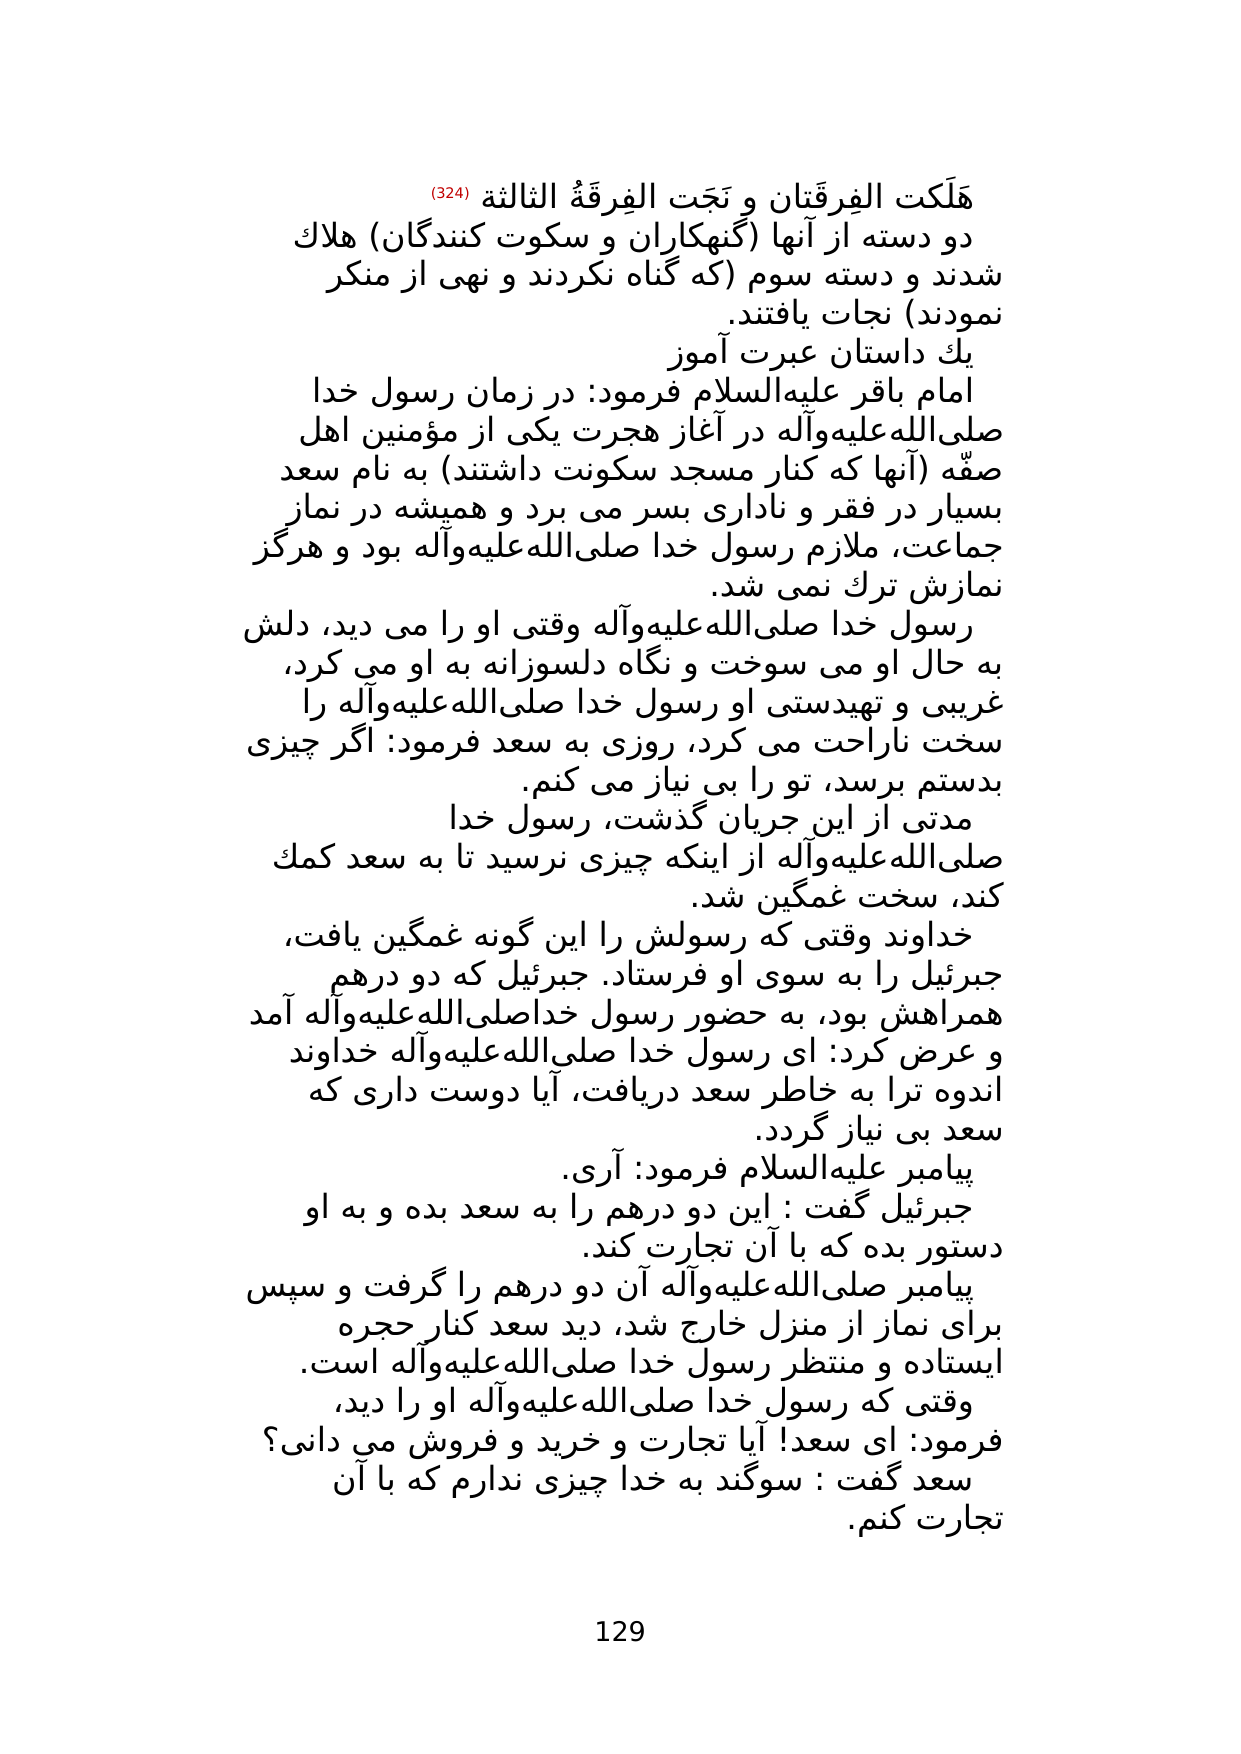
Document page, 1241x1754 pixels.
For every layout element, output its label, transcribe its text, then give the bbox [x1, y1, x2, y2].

text سعد گفت : سوگند به خدا چيزى ندارم كه با آن تجارت كنم. [236, 1459, 1004, 1537]
text مدتى از اين جريان گذشت، رسول خدا صلى‌الله‌عليه‌وآله از اينكه چيزى نرسيد تا به سعد كمك كند، سخت غمگين شد. [236, 799, 1004, 915]
text خداوند وقتى كه رسولش را اين گونه غمگين يافت، جبرئيل را به سوى او فرستاد. جبرئيل كه دو درهم همراهش بود، به حضور رسول خداصلى‌الله‌عليه‌وآله آمد و عرض كرد: اى رسول خدا صلى‌الله‌عليه‌وآله خداوند اندوه ترا به خاطر سعد دريافت، آيا دوست دارى كه سعد بى نياز گردد. [236, 915, 1004, 1148]
text هَلَكت الفِرقَتان و نَجَت الفِرقَةُ الثالثة (324) [236, 177, 1004, 216]
text يك داستان عبرت آموز [236, 333, 1004, 371]
text وقتى كه رسول خدا صلى‌الله‌عليه‌وآله او را ديد، فرمود: اى سعد! آيا تجارت و خريد و فروش مى دانى؟ [236, 1382, 1004, 1459]
text پيامبر صلى‌الله‌عليه‌وآله آن دو درهم را گرفت و سپس براى نماز از منزل خارج شد، ديد سعد كنار حجره ايستاده و منتظر رسول خدا صلى‌الله‌عليه‌وآله است. [236, 1265, 1004, 1382]
text پيامبر عليه‌السلام فرمود: آرى. [236, 1148, 1004, 1187]
text دو دسته از آنها (گنهكاران و سكوت كنندگان) هلاك شدند و دسته سوم (كه گناه نكردند و نهى از منكر نمودند) نجات يافتند. [236, 216, 1004, 333]
text امام باقر عليه‌السلام فرمود: در زمان رسول خدا صلى‌الله‌عليه‌وآله در آغاز هجرت يكى از مؤمنين اهل صفّه (آنها كه كنار مسجد سكونت داشتند) به نام سعد بسيار در فقر و نادارى بسر مى برد و هميشه در نماز جماعت، ملازم رسول خدا صلى‌الله‌عليه‌وآله بود و هرگز نمازش ترك نمى شد. [236, 371, 1004, 604]
text رسول خدا صلى‌الله‌عليه‌وآله وقتى او را مى ديد، دلش به حال او مى سوخت و نگاه دلسوزانه به او مى كرد، غريبى و تهيدستى او رسول خدا صلى‌الله‌عليه‌وآله را سخت ناراحت مى كرد، روزى به سعد فرمود: اگر چيزى بدستم برسد، تو را بى نياز مى كنم. [236, 604, 1004, 799]
text جبرئيل گفت : اين دو درهم را به سعد بده و به او دستور بده كه با آن تجارت كند. [236, 1187, 1004, 1265]
